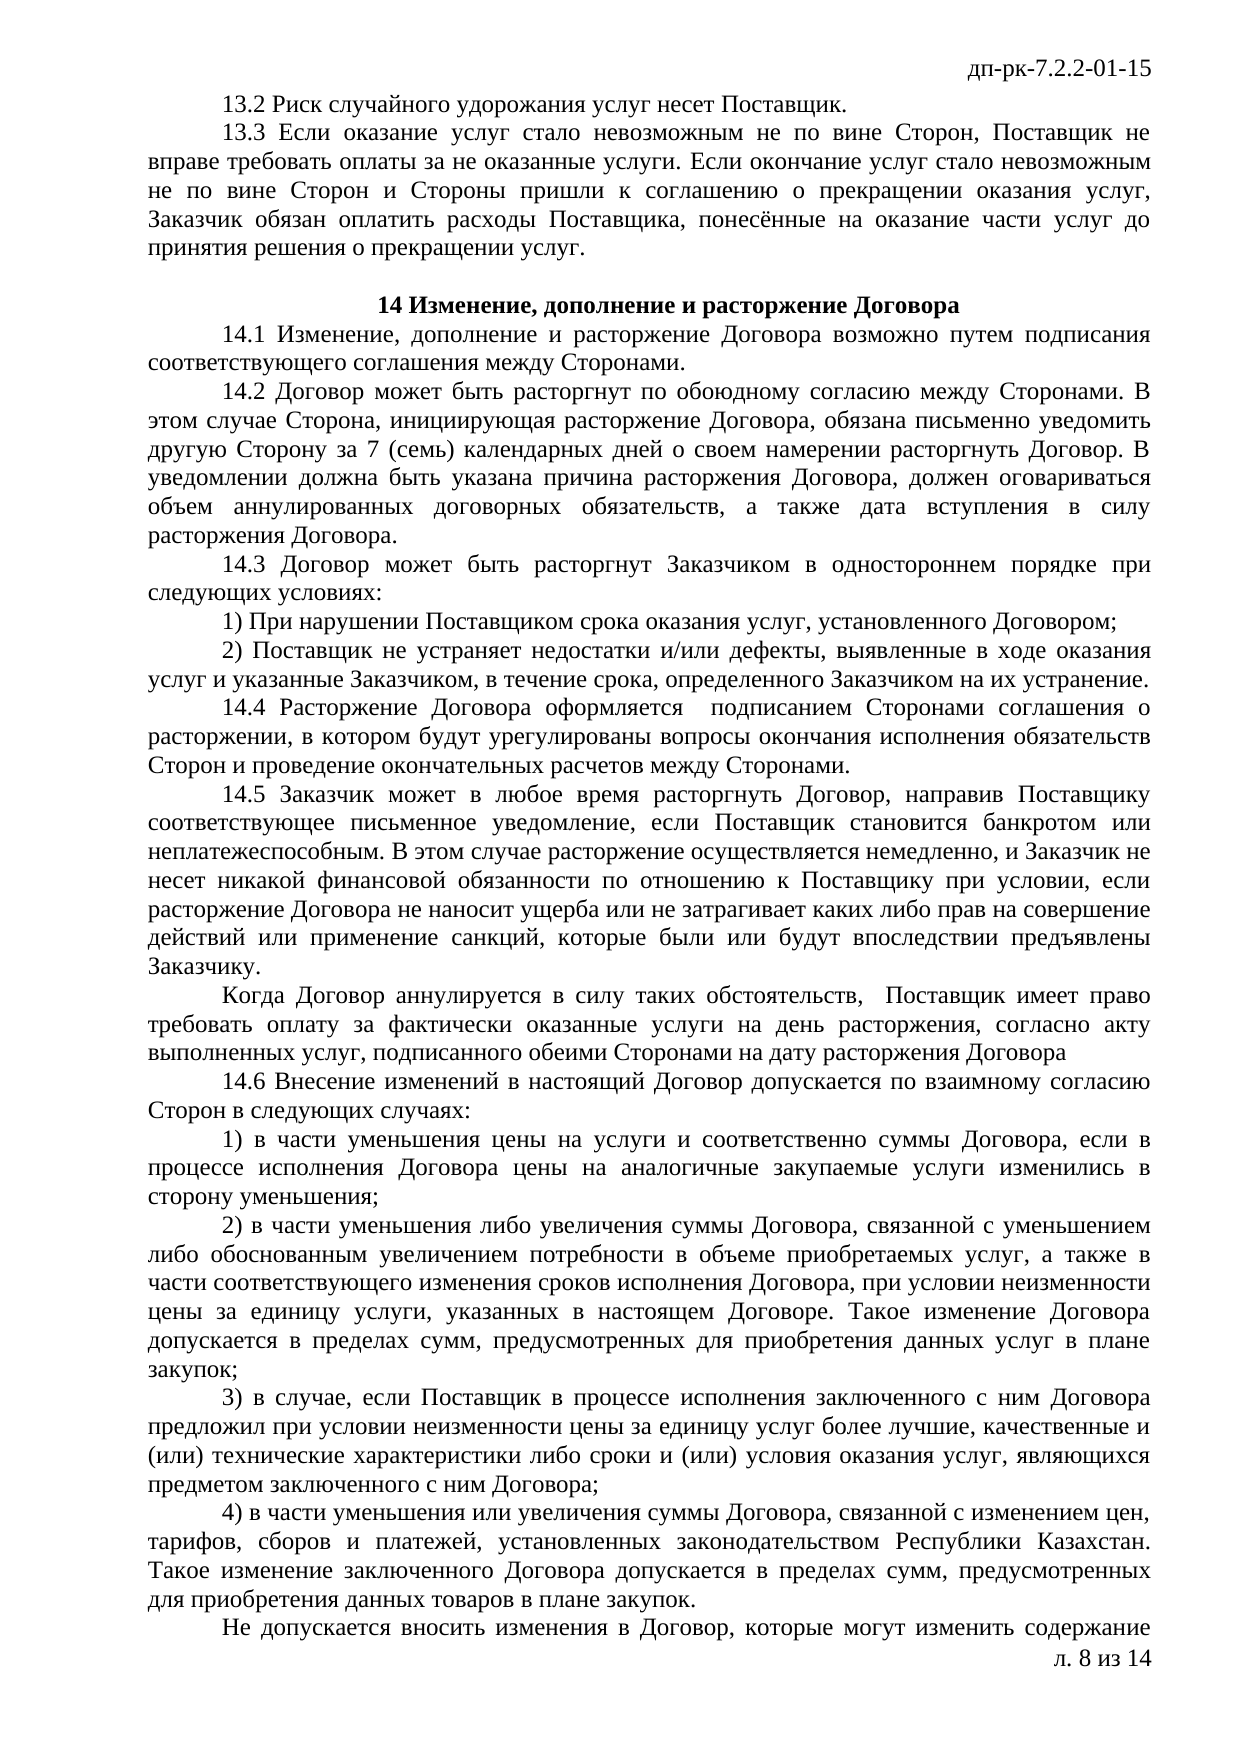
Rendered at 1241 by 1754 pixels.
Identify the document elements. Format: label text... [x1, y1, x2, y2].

text 14.2 Договор может быть расторгнут по обоюдному согласию между Сторонами. В этом случае Сторона, инициирующая расторжение Договора, обязана письменно уведомить другую Сторону за 7 (семь) календарных дней о своем намерении расторгнуть Договор. В уведомлении должна быть указана причина расторжения Договора, должен оговариваться объем аннулированных договорных обязательств, а также дата вступления в силу расторжения Договора. [148, 376, 1152, 549]
text 14.1 Изменение, дополнение и расторжение Договора возможно путем подписания соответствующего соглашения между Сторонами. [148, 319, 1152, 376]
text 14.3 Договор может быть расторгнут Заказчиком в одностороннем порядке при следующих условиях: [148, 549, 1152, 606]
text 14.5 Заказчик может в любое время расторгнуть Договор, направив Поставщику соответствующее письменное уведомление, если Поставщик становится банкротом или неплатежеспособным. В этом случае расторжение осуществляется немедленно, и Заказчик не несет никакой финансовой обязанности по отношению к Поставщику при условии, если расторжение Договора не наносит ущерба или не затрагивает каких либо прав на совершение действий или применение санкций, которые были или будут впоследствии предъявлены Заказчику. [148, 779, 1152, 980]
text Когда Договор аннулируется в силу таких обстоятельств, Поставщик имеет право требовать оплату за фактически оказанные услуги на день расторжения, согласно акту выполненных услуг, подписанного обеими Сторонами на дату расторжения Договора [148, 980, 1152, 1066]
text 14.6 Внесение изменений в настоящий Договор допускается по взаимному согласию Сторон в следующих случаях: [148, 1066, 1152, 1124]
text 2) в части уменьшения либо увеличения суммы Договора, связанной с уменьшением либо обоснованным увеличением потребности в объеме приобретаемых услуг, а также в части соответствующего изменения сроков исполнения Договора, при условии неизменности цены за единицу услуги, указанных в настоящем Договоре. Такое изменение Договора допускается в пределах сумм, предусмотренных для приобретения данных услуг в плане закупок; [148, 1210, 1152, 1382]
text 4) в части уменьшения или увеличения суммы Договора, связанной с изменением цен, тарифов, сборов и платежей, установленных законодательством Республики Казахстан. Такое изменение заключенного Договора допускается в пределах сумм, предусмотренных для приобретения данных товаров в плане закупок. [148, 1497, 1152, 1612]
subtitle 14 Изменение, дополнение и расторжение Договора [185, 290, 1152, 319]
text 13.3 Если оказание услуг стало невозможным не по вине Сторон, Поставщик не вправе требовать оплаты за не оказанные услуги. Если окончание услуг стало невозможным не по вине Сторон и Стороны пришли к соглашению о прекращении оказания услуг, Заказчик обязан оплатить расходы Поставщика, понесённые на оказание части услуг до принятия решения о прекращении услуг. [148, 117, 1152, 261]
text 13.2 Риск случайного удорожания услуг несет Поставщик. [148, 89, 1152, 117]
text 1) При нарушении Поставщиком срока оказания услуг, установленного Договором; [148, 606, 1152, 635]
text 14.4 Расторжение Договора оформляется подписанием Сторонами соглашения о расторжении, в котором будут урегулированы вопросы окончания исполнения обязательств Сторон и проведение окончательных расчетов между Сторонами. [148, 692, 1152, 779]
text 3) в случае, если Поставщик в процессе исполнения заключенного с ним Договора предложил при условии неизменности цены за единицу услуг более лучшие, качественные и (или) технические характеристики либо сроки и (или) условия оказания услуг, являющихся предметом заключенного с ним Договора; [148, 1382, 1152, 1497]
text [148, 1612, 1152, 1641]
text 1) в части уменьшения цены на услуги и соответственно суммы Договора, если в процессе исполнения Договора цены на аналогичные закупаемые услуги изменились в сторону уменьшения; [148, 1124, 1152, 1210]
text 2) Поставщик не устраняет недостатки и/или дефекты, выявленные в ходе оказания услуг и указанные Заказчиком, в течение срока, определенного Заказчиком на их устранение. [148, 635, 1152, 692]
